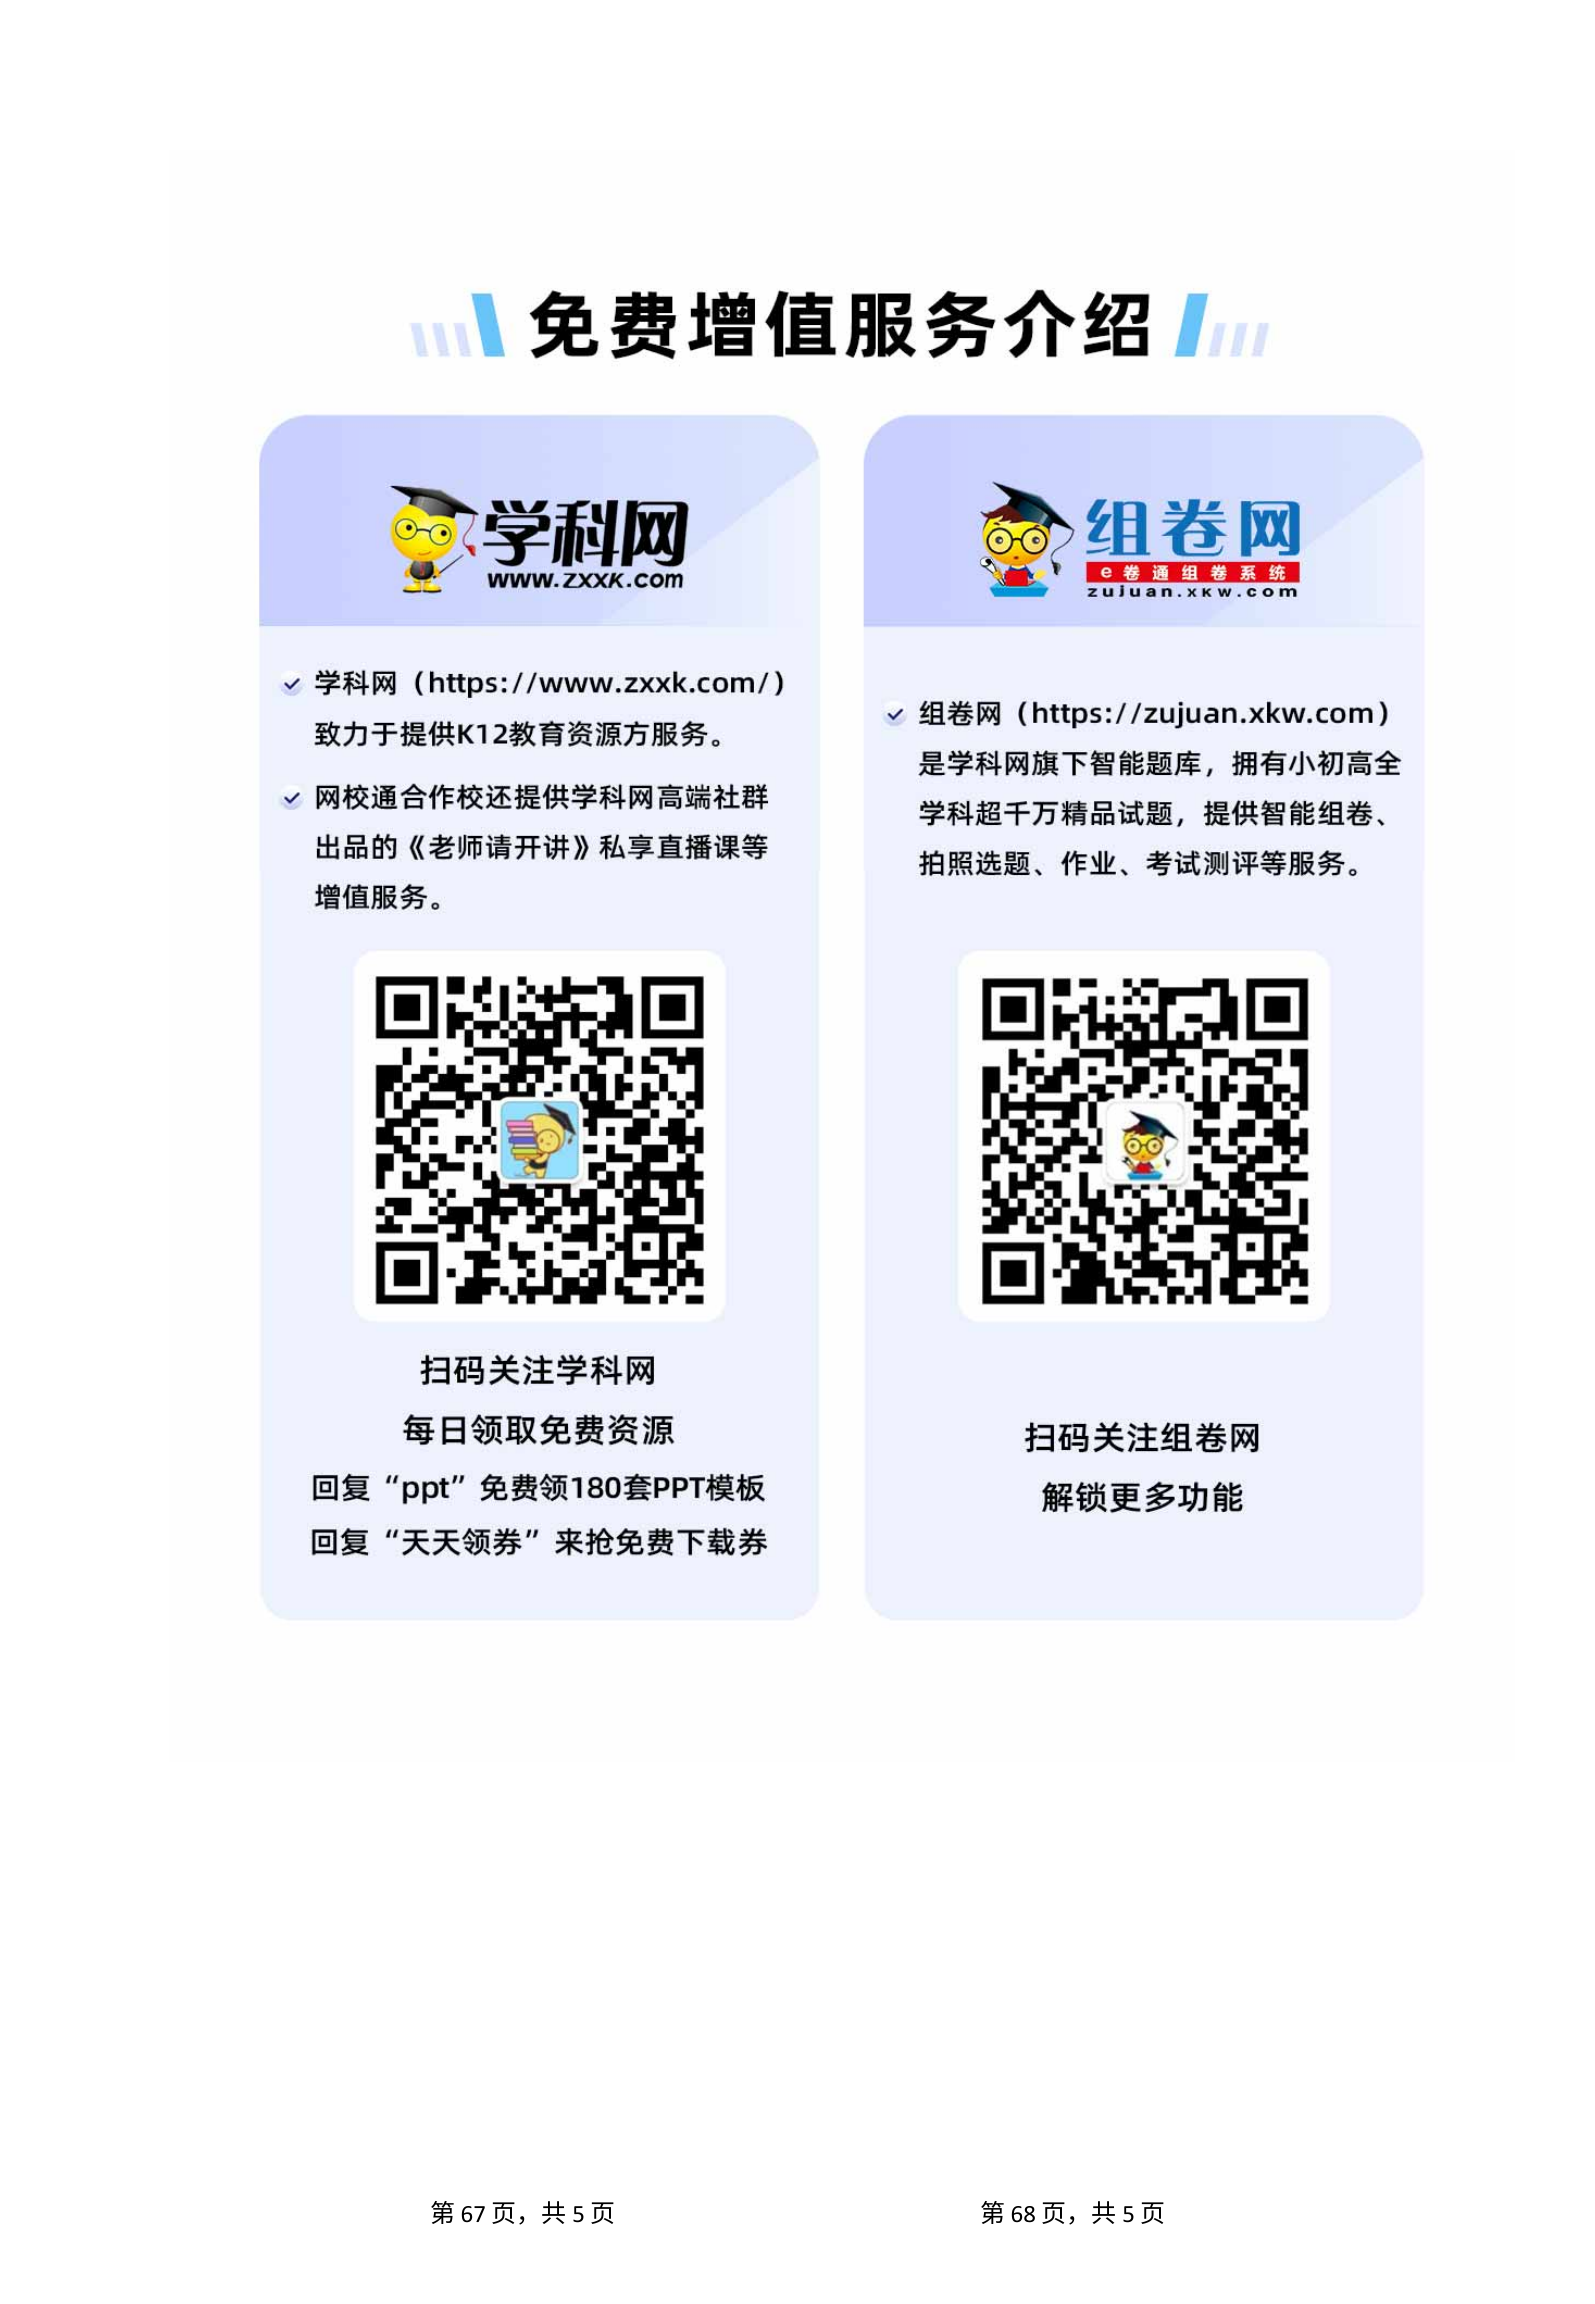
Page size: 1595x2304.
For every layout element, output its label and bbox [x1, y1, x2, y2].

picture [168, 150, 1516, 1762]
